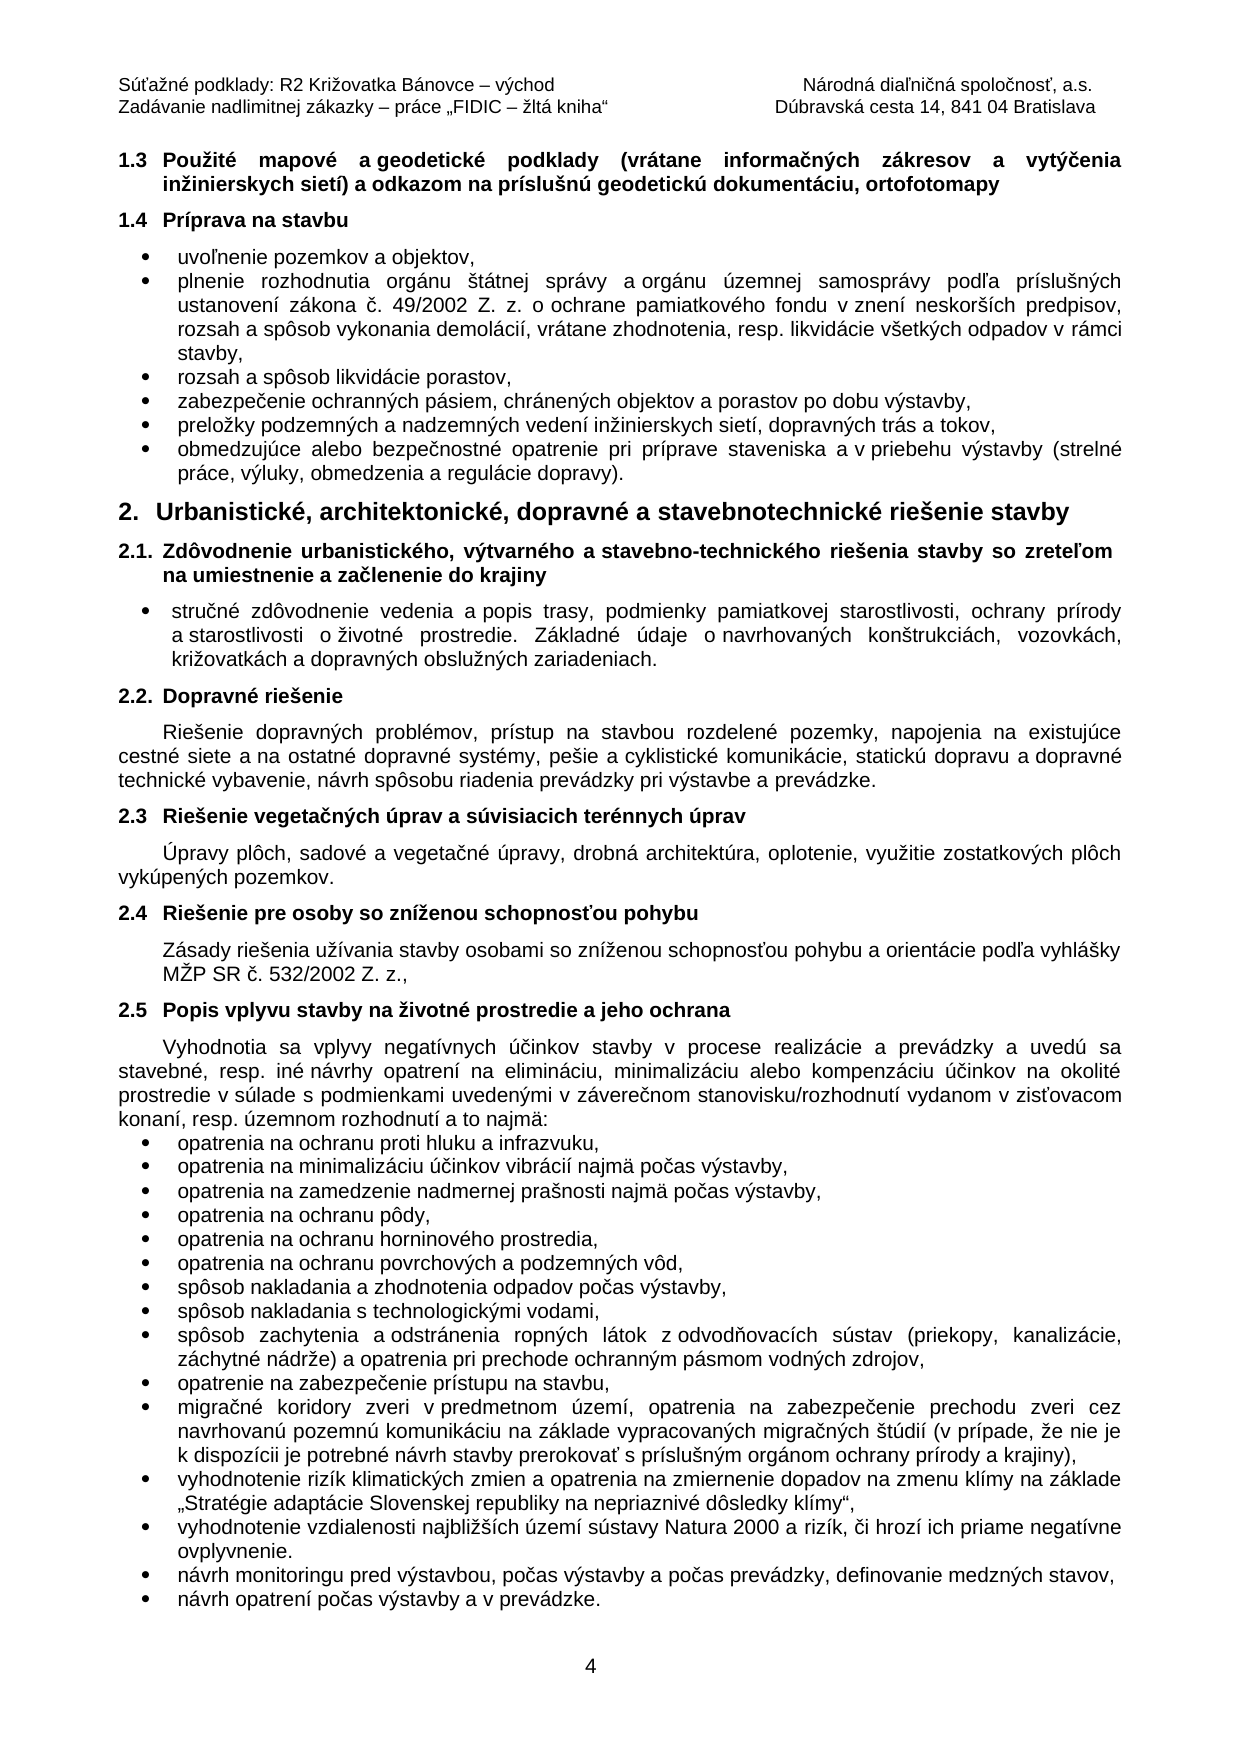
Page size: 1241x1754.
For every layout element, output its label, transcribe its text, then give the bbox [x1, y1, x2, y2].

text Úpravy plôch, sadové a vegetačné úpravy, drobná architektúra, oplotenie, využitie zostatkových plôch vykúpených pozemkov. [118, 841, 1122, 889]
list uvoľnenie pozemkov a objektov, [142, 244, 1122, 269]
list Príprava na stavbu [118, 208, 1122, 232]
list spôsob nakladania s technologickými vodami, [142, 1299, 1122, 1323]
list vyhodnotenie rizík klimatických zmien a opatrenia na zmiernenie dopadov na zmenu klímy na základe „Stratégie adaptácie Slovenskej republiky na nepriaznivé dôsledky klímy“, [142, 1467, 1122, 1515]
list opatrenia na minimalizáciu účinkov vibrácií najmä počas výstavby, [142, 1154, 1122, 1178]
list plnenie rozhodnutia orgánu štátnej správy a orgánu územnej samosprávy podľa príslušných ustanovení zákona č. 49/2002 Z. z. o ochrane pamiatkového fondu v znení neskorších predpisov, rozsah a spôsob vykonania demolácií, vrátane zhodnotenia, resp. likvidácie všetkých odpadov v rámci stavby, [142, 269, 1122, 364]
list Popis vplyvu stavby na životné prostredie a jeho ochrana [118, 998, 1122, 1022]
list rozsah a spôsob likvidácie porastov, [142, 364, 1122, 389]
list preložky podzemných a nadzemných vedení inžinierskych sietí, dopravných trás a tokov, [142, 413, 1122, 437]
list spôsob zachytenia a odstránenia ropných látok z odvodňovacích sústav (priekopy, kanalizácie, záchytné nádrže) a opatrenia pri prechode ochranným pásmom vodných zdrojov, [142, 1323, 1122, 1371]
list návrh monitoringu pred výstavbou, počas výstavby a počas prevádzky, definovanie medzných stavov, [142, 1563, 1122, 1587]
text Riešenie dopravných problémov, prístup na stavbou rozdelené pozemky, napojenia na existujúce cestné siete a na ostatné dopravné systémy, pešie a cyklistické komunikácie, statickú dopravu a dopravné technické vybavenie, návrh spôsobu riadenia prevádzky pri výstavbe a prevádzke. [118, 720, 1122, 792]
list opatrenia na zamedzenie nadmernej prašnosti najmä počas výstavby, [142, 1178, 1122, 1202]
list návrh opatrení počas výstavby a v prevádzke. [142, 1587, 1122, 1611]
list zabezpečenie ochranných pásiem, chránených objektov a porastov po dobu výstavby, [142, 389, 1122, 413]
list Riešenie pre osoby so zníženou schopnosťou pohybu [118, 901, 1122, 925]
list Dopravné riešenie [118, 683, 1122, 707]
list opatrenia na ochranu horninového prostredia, [142, 1227, 1122, 1251]
list stručné zdôvodnenie vedenia a popis trasy, podmienky pamiatkovej starostlivosti, ochrany prírody a starostlivosti o životné prostredie. Základné údaje o navrhovaných konštrukciách, vozovkách, križovatkách a dopravných obslužných zariadeniach. [142, 599, 1122, 671]
list Riešenie vegetačných úprav a súvisiacich terénnych úprav [118, 804, 1122, 828]
list Urbanistické, architektonické, dopravné a stavebnotechnické riešenie stavby [118, 497, 1122, 526]
list spôsob nakladania a zhodnotenia odpadov počas výstavby, [142, 1275, 1122, 1299]
list opatrenia na ochranu pôdy, [142, 1202, 1122, 1227]
list migračné koridory zveri v predmetnom území, opatrenia na zabezpečenie prechodu zveri cez navrhovanú pozemnú komunikáciu na základe vypracovaných migračných štúdií (v prípade, že nie je k dispozícii je potrebné návrh stavby prerokovať s príslušným orgánom ochrany prírody a krajiny), [142, 1395, 1122, 1467]
list opatrenia na ochranu povrchových a podzemných vôd, [142, 1251, 1122, 1275]
list Zdôvodnenie urbanistického, výtvarného a stavebno-technického riešenia stavby so zreteľom na umiestnenie a začlenenie do krajiny [118, 538, 1122, 586]
list obmedzujúce alebo bezpečnostné opatrenie pri príprave staveniska a v priebehu výstavby (strelné práce, výluky, obmedzenia a regulácie dopravy). [142, 437, 1122, 485]
list vyhodnotenie vzdialenosti najbližších území sústavy Natura 2000 a rizík, či hrozí ich priame negatívne ovplyvnenie. [142, 1515, 1122, 1563]
list Použité mapové a geodetické podklady (vrátane informačných zákresov a vytýčenia inžinierskych sietí) a odkazom na príslušnú geodetickú dokumentáciu, ortofotomapy [118, 148, 1122, 196]
text Zásady riešenia užívania stavby osobami so zníženou schopnosťou pohybu a orientácie podľa vyhlášky MŽP SR č. 532/2002 Z. z., [162, 938, 1122, 986]
text Vyhodnotia sa vplyvy negatívnych účinkov stavby v procese realizácie a prevádzky a uvedú sa stavebné, resp. iné návrhy opatrení na elimináciu, minimalizáciu alebo kompenzáciu účinkov na okolité prostredie v súlade s podmienkami uvedenými v záverečnom stanovisku/rozhodnutí vydanom v zisťovacom konaní, resp. územnom rozhodnutí a to najmä: [118, 1034, 1122, 1130]
list opatrenia na ochranu proti hluku a infrazvuku, [142, 1130, 1122, 1154]
list opatrenie na zabezpečenie prístupu na stavbu, [142, 1371, 1122, 1395]
